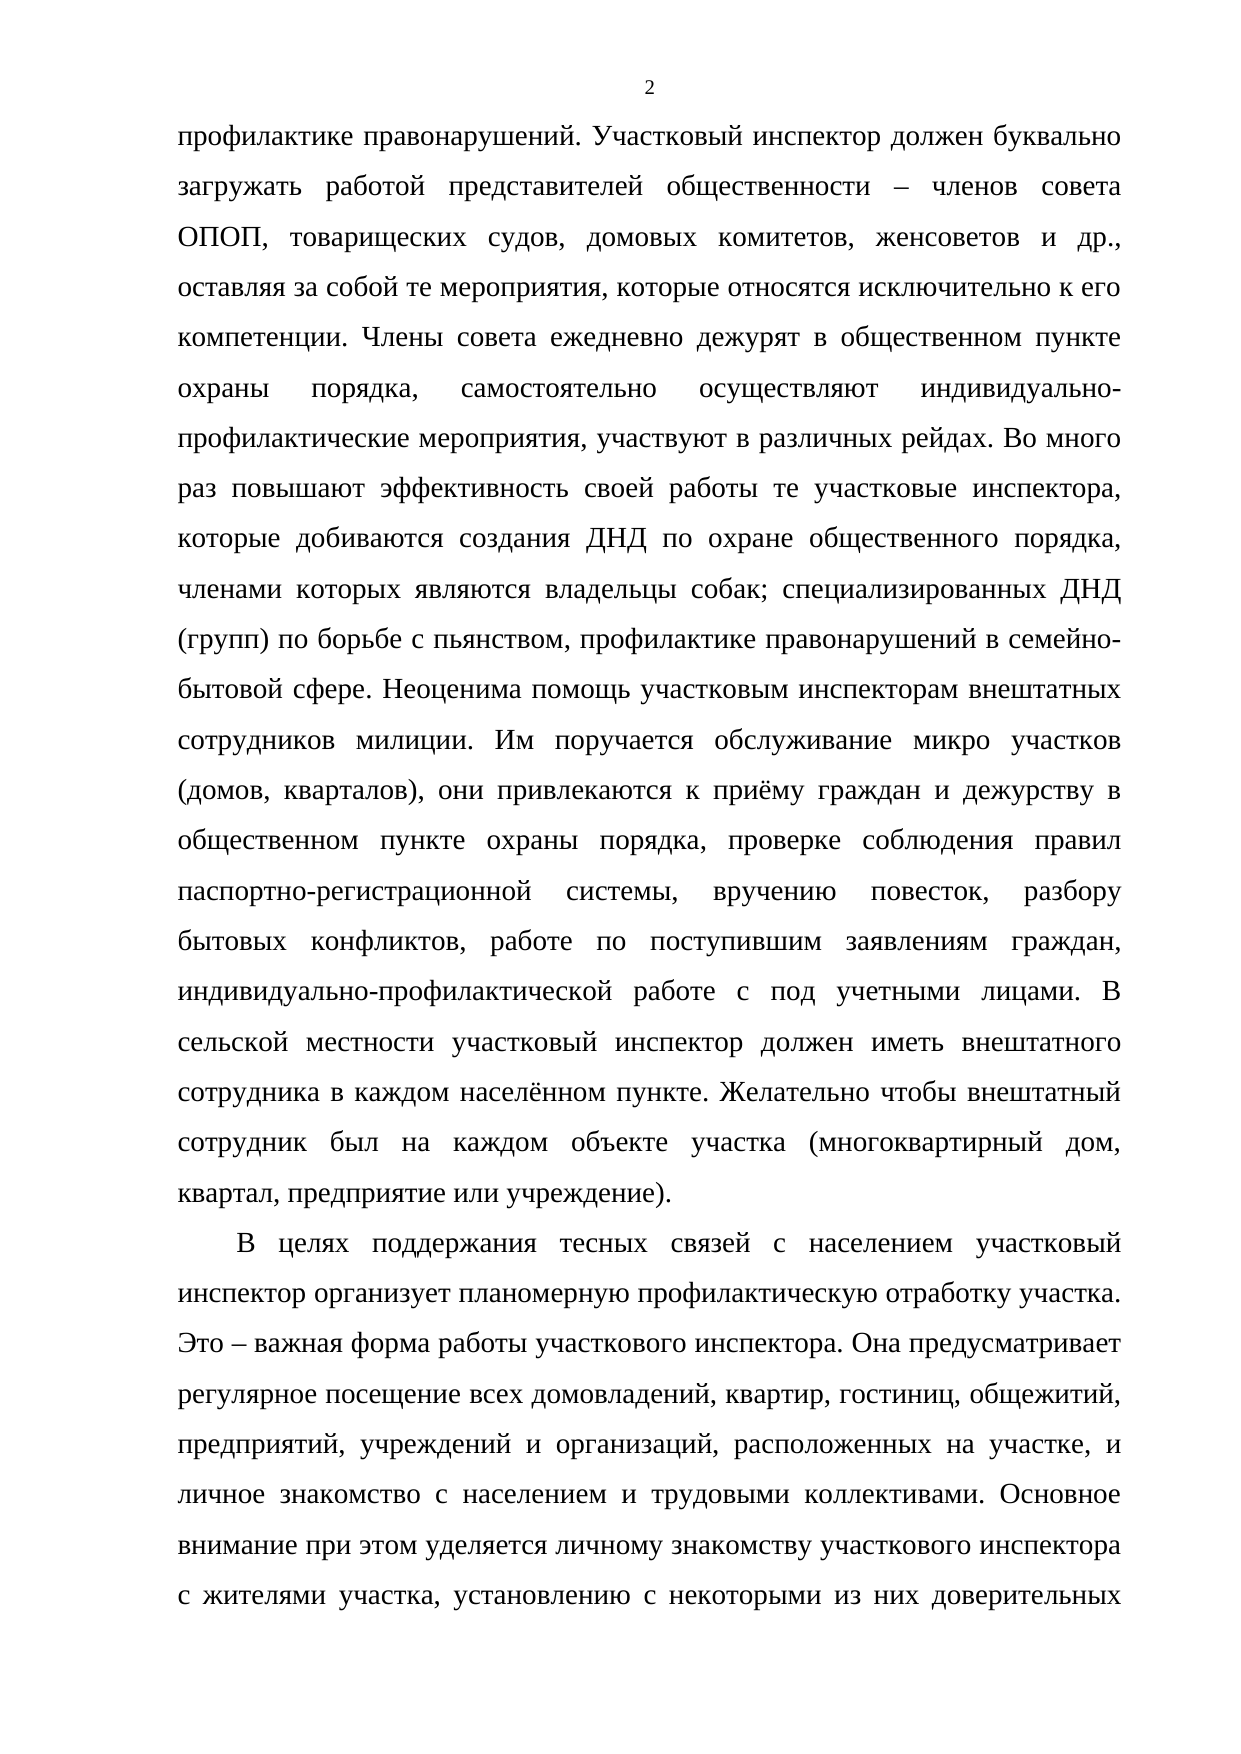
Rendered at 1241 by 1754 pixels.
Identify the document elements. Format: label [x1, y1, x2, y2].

text [177, 118, 1122, 1208]
text [177, 1225, 1122, 1611]
